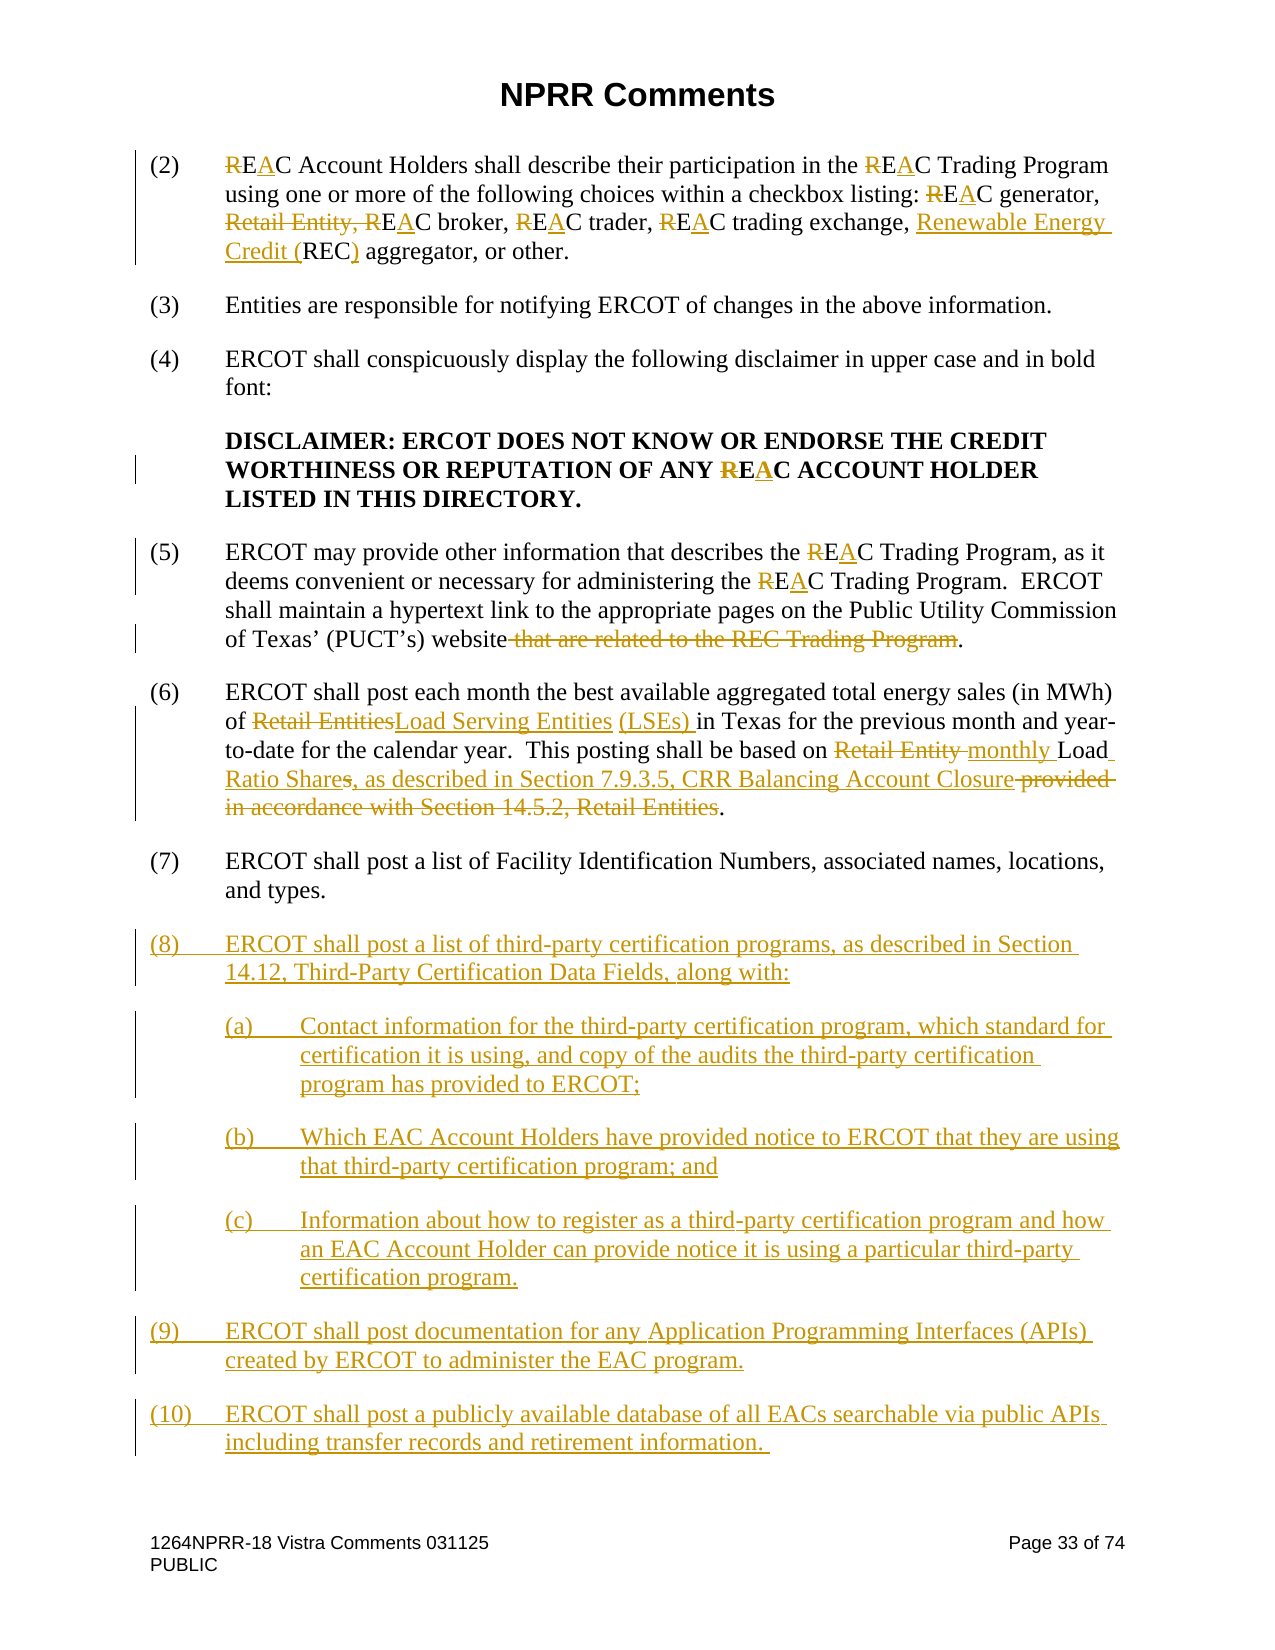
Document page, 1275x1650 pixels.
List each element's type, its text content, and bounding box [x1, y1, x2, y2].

text (7) ERCOT shall post a list of Facility Identification Numbers, associated names, locations, and types. [150, 846, 1125, 904]
text (6) ERCOT shall post each month the best available aggregated total energy sales (in MWh) of in Texas for the previous month and year-to-date for the calendar year. This posting shall be based on Load. [150, 677, 1125, 821]
text (3) Entities are responsible for notifying ERCOT of changes in the above information. [150, 290, 1125, 319]
text DISCLAIMER: ERCOT DOES NOT KNOW OR ENDORSE THE CREDIT WORTHINESS OR REPUTATION OF ANY EC ACCOUNT HOLDER LISTED IN THIS DIRECTORY. [225, 426, 1125, 512]
text (4) ERCOT shall conspicuously display the following disclaimer in upper case and in bold font: [150, 344, 1125, 401]
text (2) EC Account Holders shall describe their participation in the EC Trading Program using one or more of the following choices within a checkbox listing: EC generator, EC broker, EC trader, EC trading exchange, REC aggregator, or other. [150, 150, 1125, 265]
text (5) ERCOT may provide other information that describes the EC Trading Program, as it deems convenient or necessary for administering the EC Trading Program. ERCOT shall maintain a hypertext link to the appropriate pages on the Public Utility Commission of Texas’ (PUCT’s) website. [150, 537, 1125, 652]
